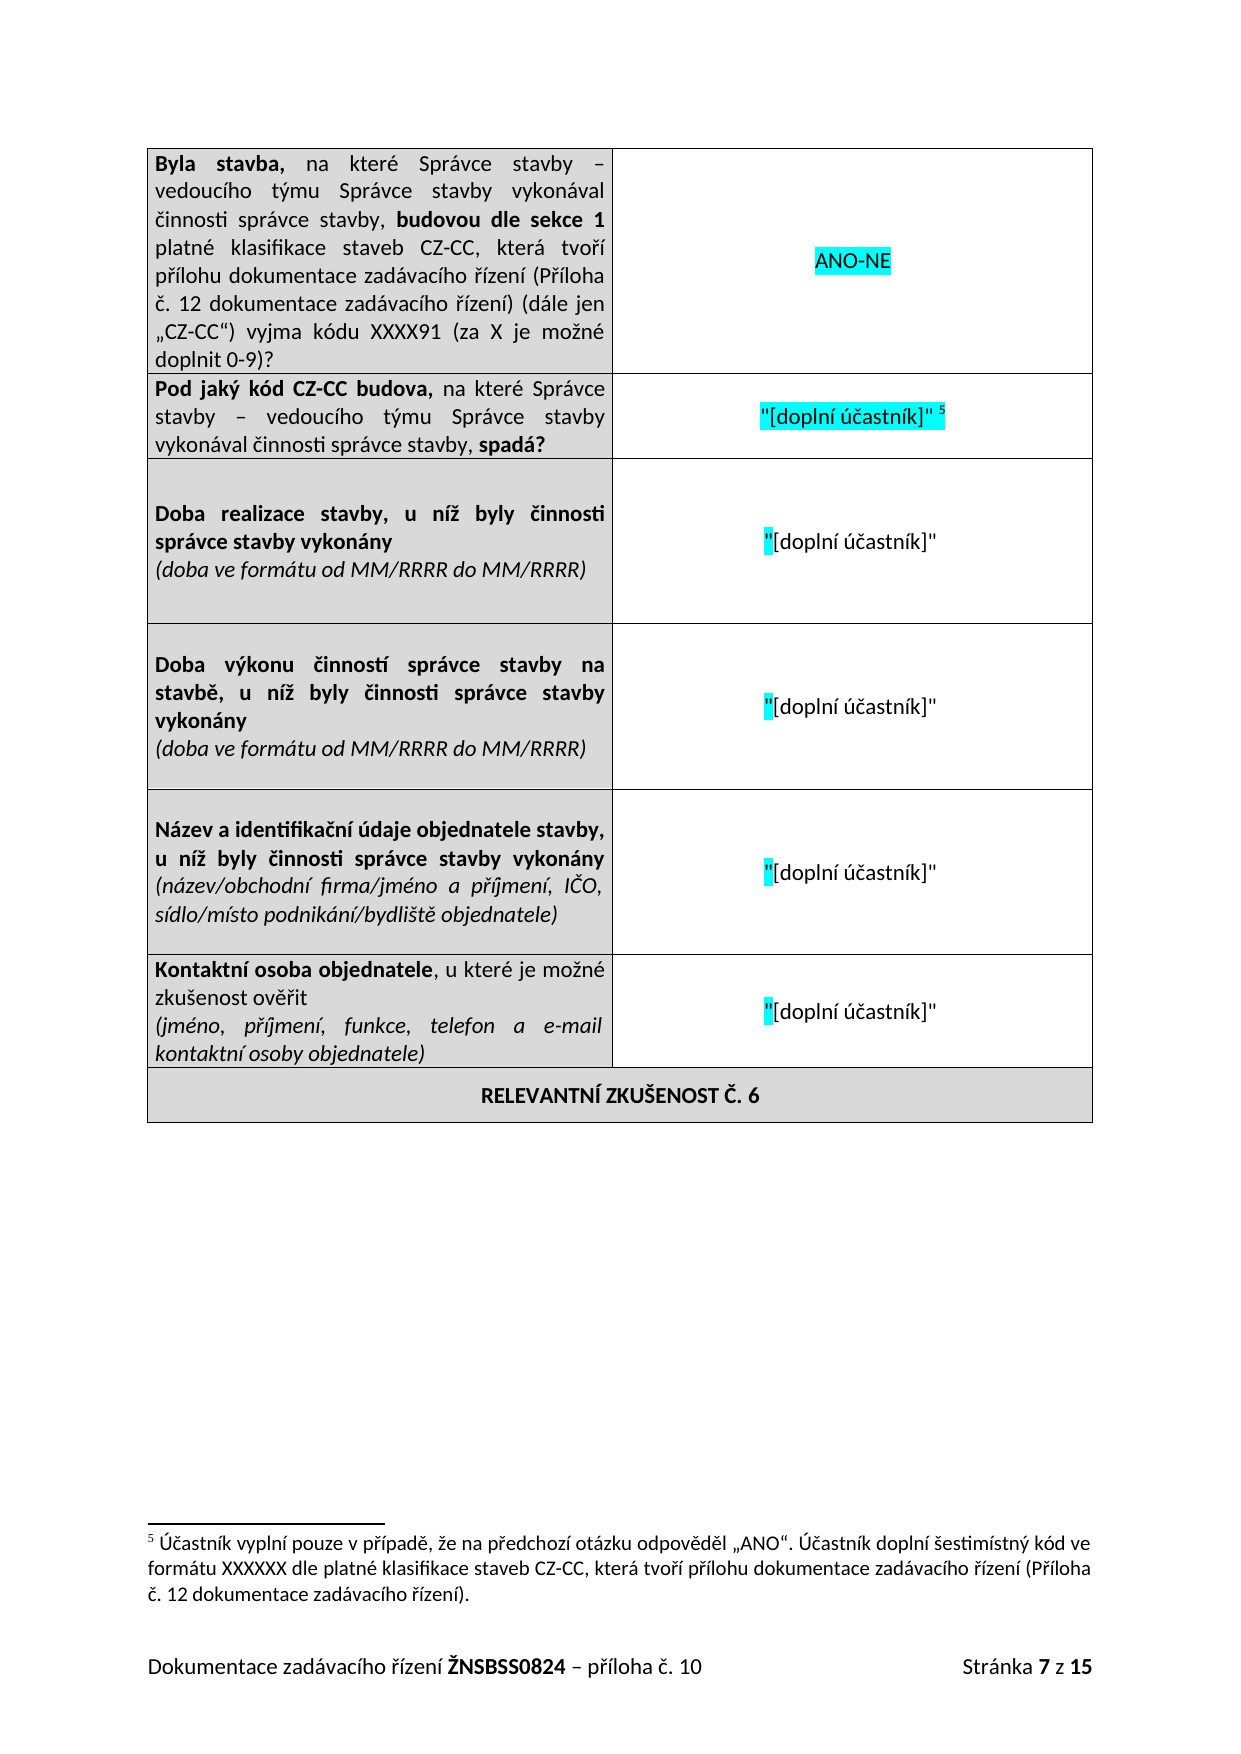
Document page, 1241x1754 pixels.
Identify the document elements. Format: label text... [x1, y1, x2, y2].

table_cell Doba výkonu činností správce stavby na stavbě, u níž byly činnosti správce stavby vykonány (doba ve formátu od MM/RRRR do MM/RRRR) [148, 624, 612, 788]
table_cell Pod jaký kód CZ-CC budova, na které Správce stavby – vedoucího týmu Správce stavby vykonával činnosti správce stavby, spadá? [148, 374, 612, 458]
table_cell RELEVANTNÍ ZKUŠENOST č. 6 [148, 1068, 1092, 1122]
table_cell Doba realizace stavby, u níž byly činnosti správce stavby vykonány (doba ve formátu od MM/RRRR do MM/RRRR) [148, 459, 612, 623]
table_cell Byla stavba, na které Správce stavby – vedoucího týmu Správce stavby vykonával činnosti správce stavby, budovou dle sekce 1 platné klasifikace staveb CZ-CC, která tvoří přílohu dokumentace zadávacího řízení (Příloha č. 12 dokumentace zadávacího řízení) (dále jen „CZ-CC“) vyjma kódu XXXX91 (za X je možné doplnit 0-9)? [148, 149, 612, 373]
table_cell [613, 790, 1092, 954]
table_cell [613, 624, 1092, 788]
table_cell [613, 374, 1092, 458]
table_cell ANO-NE [613, 149, 1092, 373]
table_cell [613, 955, 1092, 1067]
table_cell Název a identifikační údaje objednatele stavby, u níž byly činnosti správce stavby vykonány (název/obchodní firma/jméno a příjmení, IČO, sídlo/místo podnikání/bydliště objednatele) [148, 790, 612, 954]
table_cell [613, 459, 1092, 623]
table_cell Kontaktní osoba objednatele, u které je možné zkušenost ověřit (jméno, příjmení, funkce, telefon a e-mail kontaktní osoby objednatele) [148, 955, 612, 1067]
